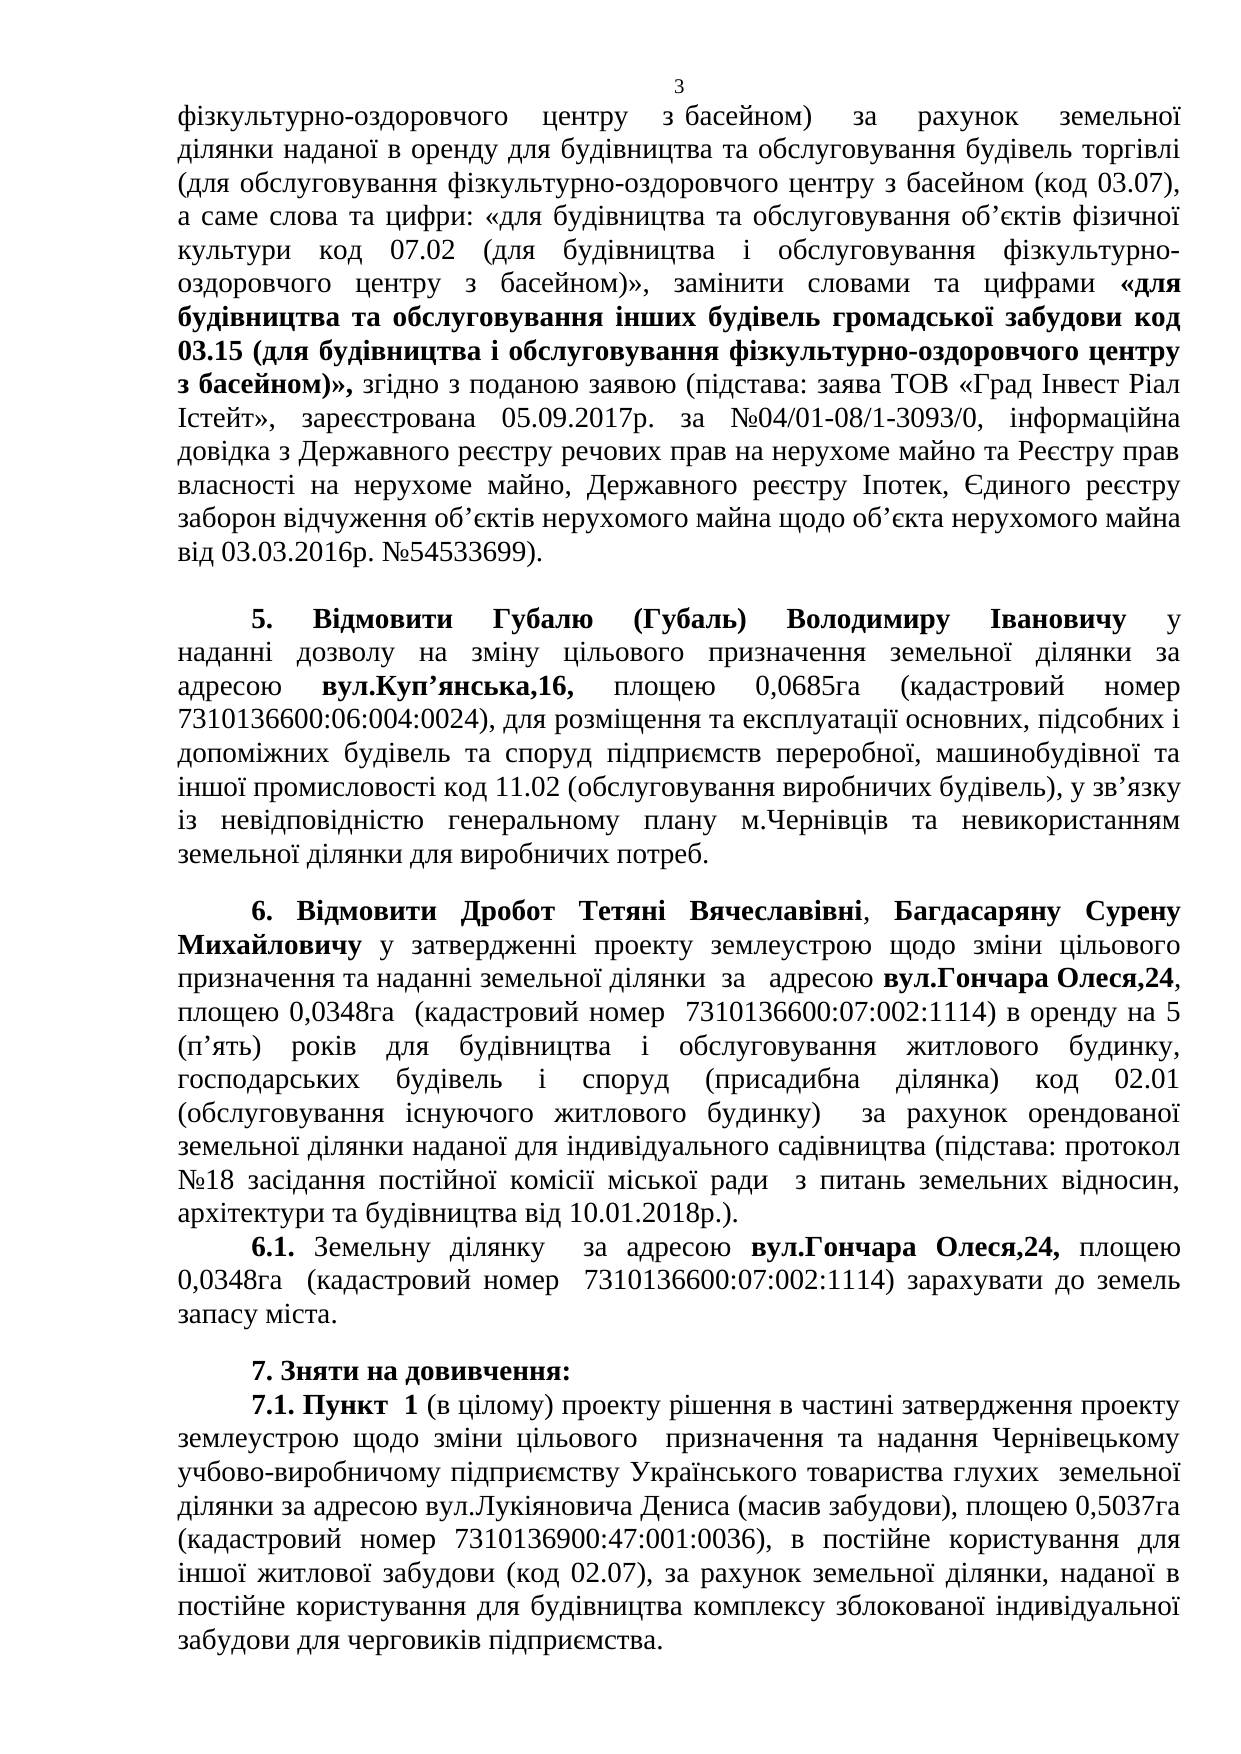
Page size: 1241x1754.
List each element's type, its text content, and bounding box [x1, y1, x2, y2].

text 7.1. Пункт 1 (в цілому) проекту рішення в частині затвердження проекту землеустрою щодо зміни цільового призначення та надання Чернівецькому учбово-виробничому підприємству Українського товариства глухих земельної ділянки за адресою вул.Лукіяновича Дениса (масив забудови), площею 0,5037га (кадастровий номер 7310136900:47:001:0036), в постійне користування для іншої житлової забудови (код 02.07), за рахунок земельної ділянки, наданої в постійне користування для будівництва комплексу зблокованої індивідуальної забудови для черговиків підприємства. [177, 1387, 1181, 1655]
text 5. Відмовити Губалю (Губаль) Володимиру Івановичу у наданні дозволу на зміну цільового призначення земельної ділянки за адресою вул.Куп’янська,16, площею 0,0685га (кадастровий номер 7310136600:06:004:0024), для розміщення та експлуатації основних, підсобних і допоміжних будівель та споруд підприємств переробної, машинобудівної та іншої промисловості код 11.02 (обслуговування виробничих будівель), у зв’язку із невідповідністю генеральному плану м.Чернівців та невикористанням земельної ділянки для виробничих потреб. [177, 769, 1181, 869]
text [177, 98, 1181, 567]
text 6. Відмовити Дробот Тетяні Вячеславівні, Багдасаряну Сурену Михайловичу у затвердженні проекту землеустрою щодо зміни цільового призначення та наданні земельної ділянки за адресою вул.Гончара Олеся,24, площею 0,0348га (кадастровий номер 7310136600:07:002:1114) в оренду на 5 (п’ять) років для будівництва і обслуговування житлового будинку, господарських будівель і споруд (присадибна ділянка) код 02.01 (обслуговування існуючого житлового будинку) за рахунок орендованої земельної ділянки наданої для індивідуального садівництва (підстава: протокол №18 засідання постійної комісії міської ради з питань земельних відносин, архітектури та будівництва від 10.01.2018р.). [177, 893, 1181, 1229]
text 7. Зняти на довивчення: [177, 1353, 1181, 1387]
text 5. Відмовити Губалю (Губаль) Володимиру Івановичу у наданні дозволу на зміну цільового призначення земельної ділянки за адресою вул.Куп’янська,16, площею 0,0685га (кадастровий номер 7310136600:06:004:0024), для розміщення та експлуатації основних, підсобних і допоміжних будівель та споруд підприємств переробної, машинобудівної та іншої промисловості код 11.02 (обслуговування виробничих будівель), у зв’язку із невідповідністю генеральному плану м.Чернівців та невикористанням земельної ділянки для виробничих потреб. [177, 601, 1181, 735]
text 6.1. Земельну ділянку за адресою вул.Гончара Олеся,24, площею 0,0348га (кадастровий номер 7310136600:07:002:1114) зарахувати до земель запасу міста. [177, 1229, 1181, 1329]
